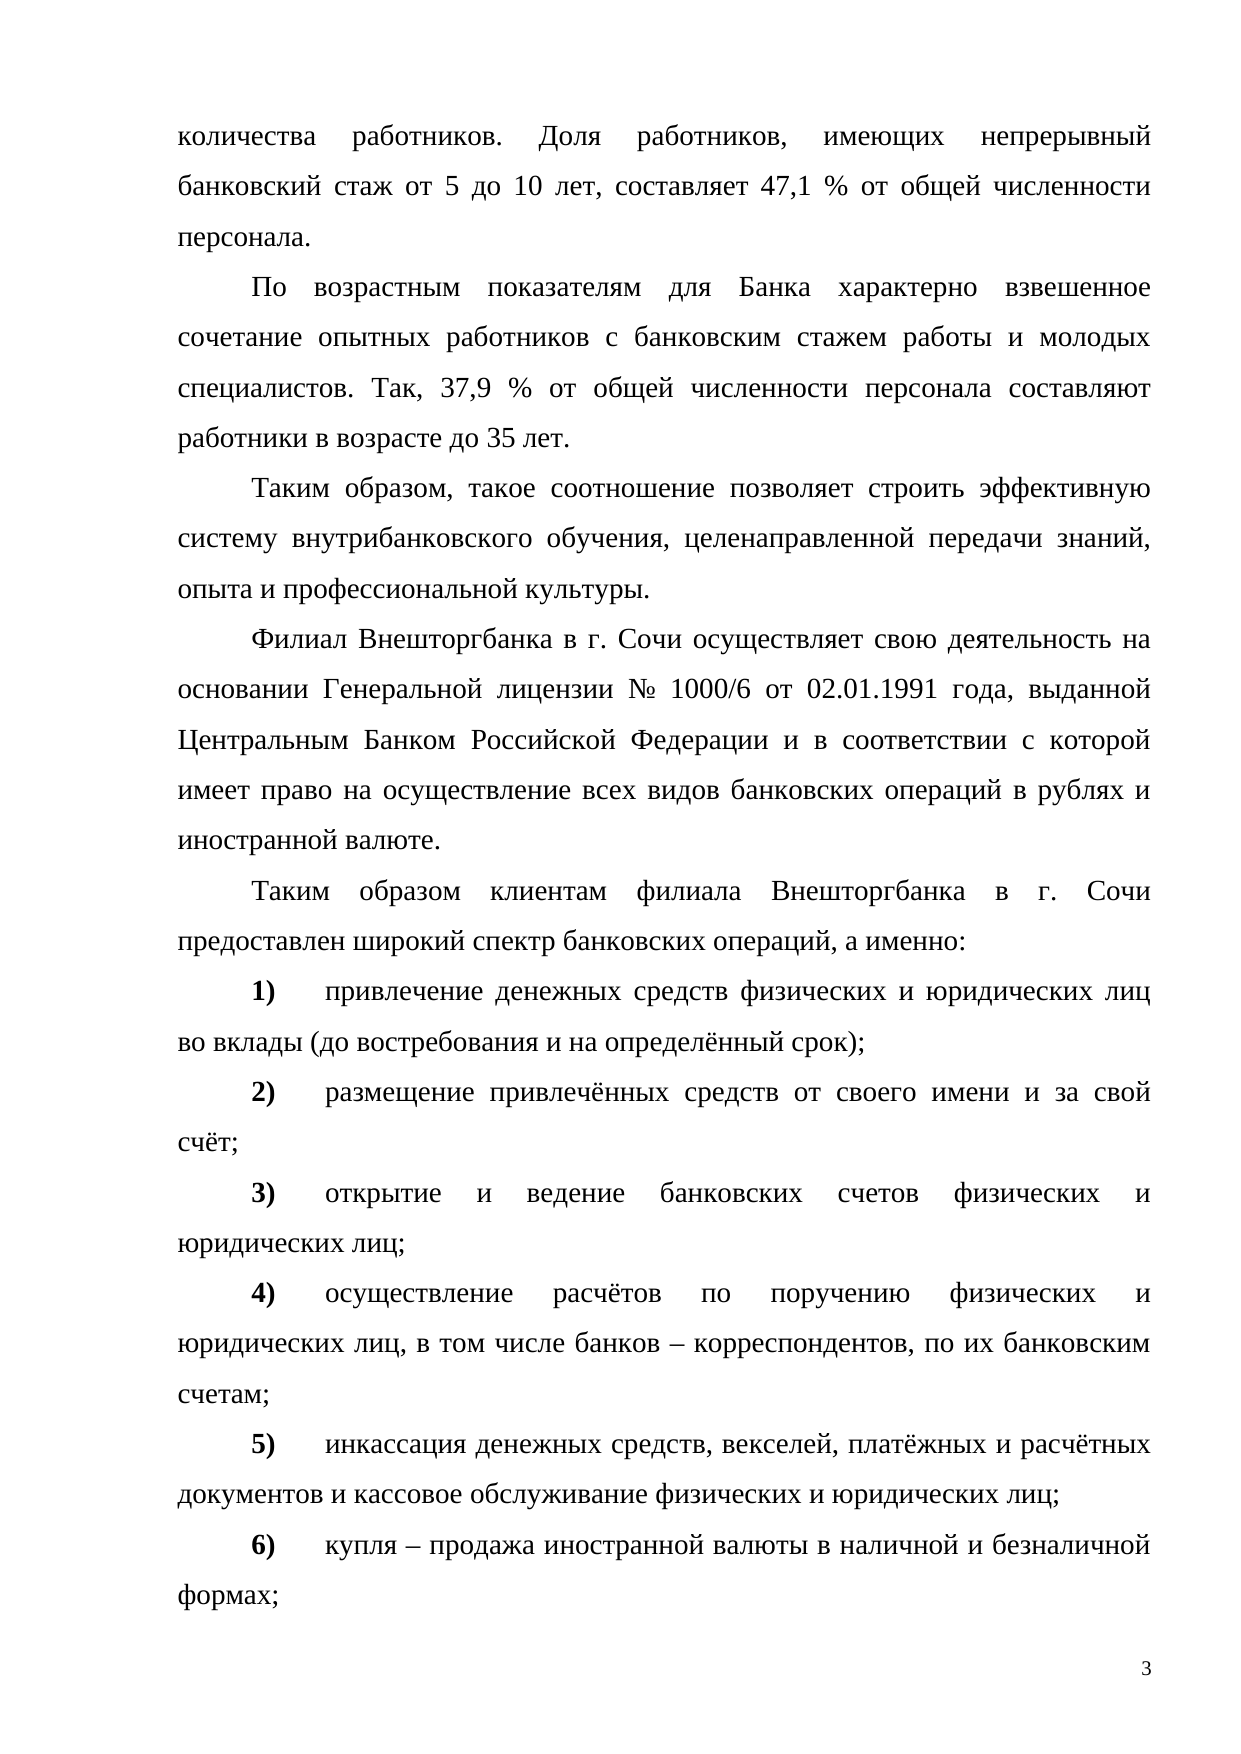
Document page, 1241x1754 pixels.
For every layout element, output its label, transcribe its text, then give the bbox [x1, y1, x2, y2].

text Филиал Внешторгбанка в г. Сочи осуществляет свою деятельность на основании Генеральной лицензии № 1000/6 от 02.01.1991 года, выданной Центральным Банком Российской Федерации и в соответствии с которой имеет право на осуществление всех видов банковских операций в рублях и иностранной валюте. [177, 621, 1152, 856]
list размещение привлечённых средств от своего имени и за свой счёт; [177, 1074, 1152, 1158]
text Таким образом, такое соотношение позволяет строить эффективную систему внутрибанковского обучения, целенаправленной передачи знаний, опыта и профессиональной культуры. [177, 470, 1152, 604]
list привлечение денежных средств физических и юридических лиц во вклады (до востребования и на определённый срок); [177, 973, 1152, 1057]
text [177, 118, 1152, 252]
list купля – продажа иностранной валюты в наличной и безналичной формах; [177, 1527, 1152, 1611]
text По возрастным показателям для Банка характерно взвешенное сочетание опытных работников с банковским стажем работы и молодых специалистов. Так, 37,9 % от общей численности персонала составляют работники в возрасте до 35 лет. [177, 269, 1152, 453]
list открытие и ведение банковских счетов физических и юридических лиц; [177, 1175, 1152, 1258]
text Таким образом клиентам филиала Внешторгбанка в г. Сочи предоставлен широкий спектр банковских операций, а именно: [177, 873, 1152, 957]
list осуществление расчётов по поручению физических и юридических лиц, в том числе банков – корреспондентов, по их банковским счетам; [177, 1275, 1152, 1409]
list инкассация денежных средств, векселей, платёжных и расчётных документов и кассовое обслуживание физических и юридических лиц; [177, 1426, 1152, 1510]
